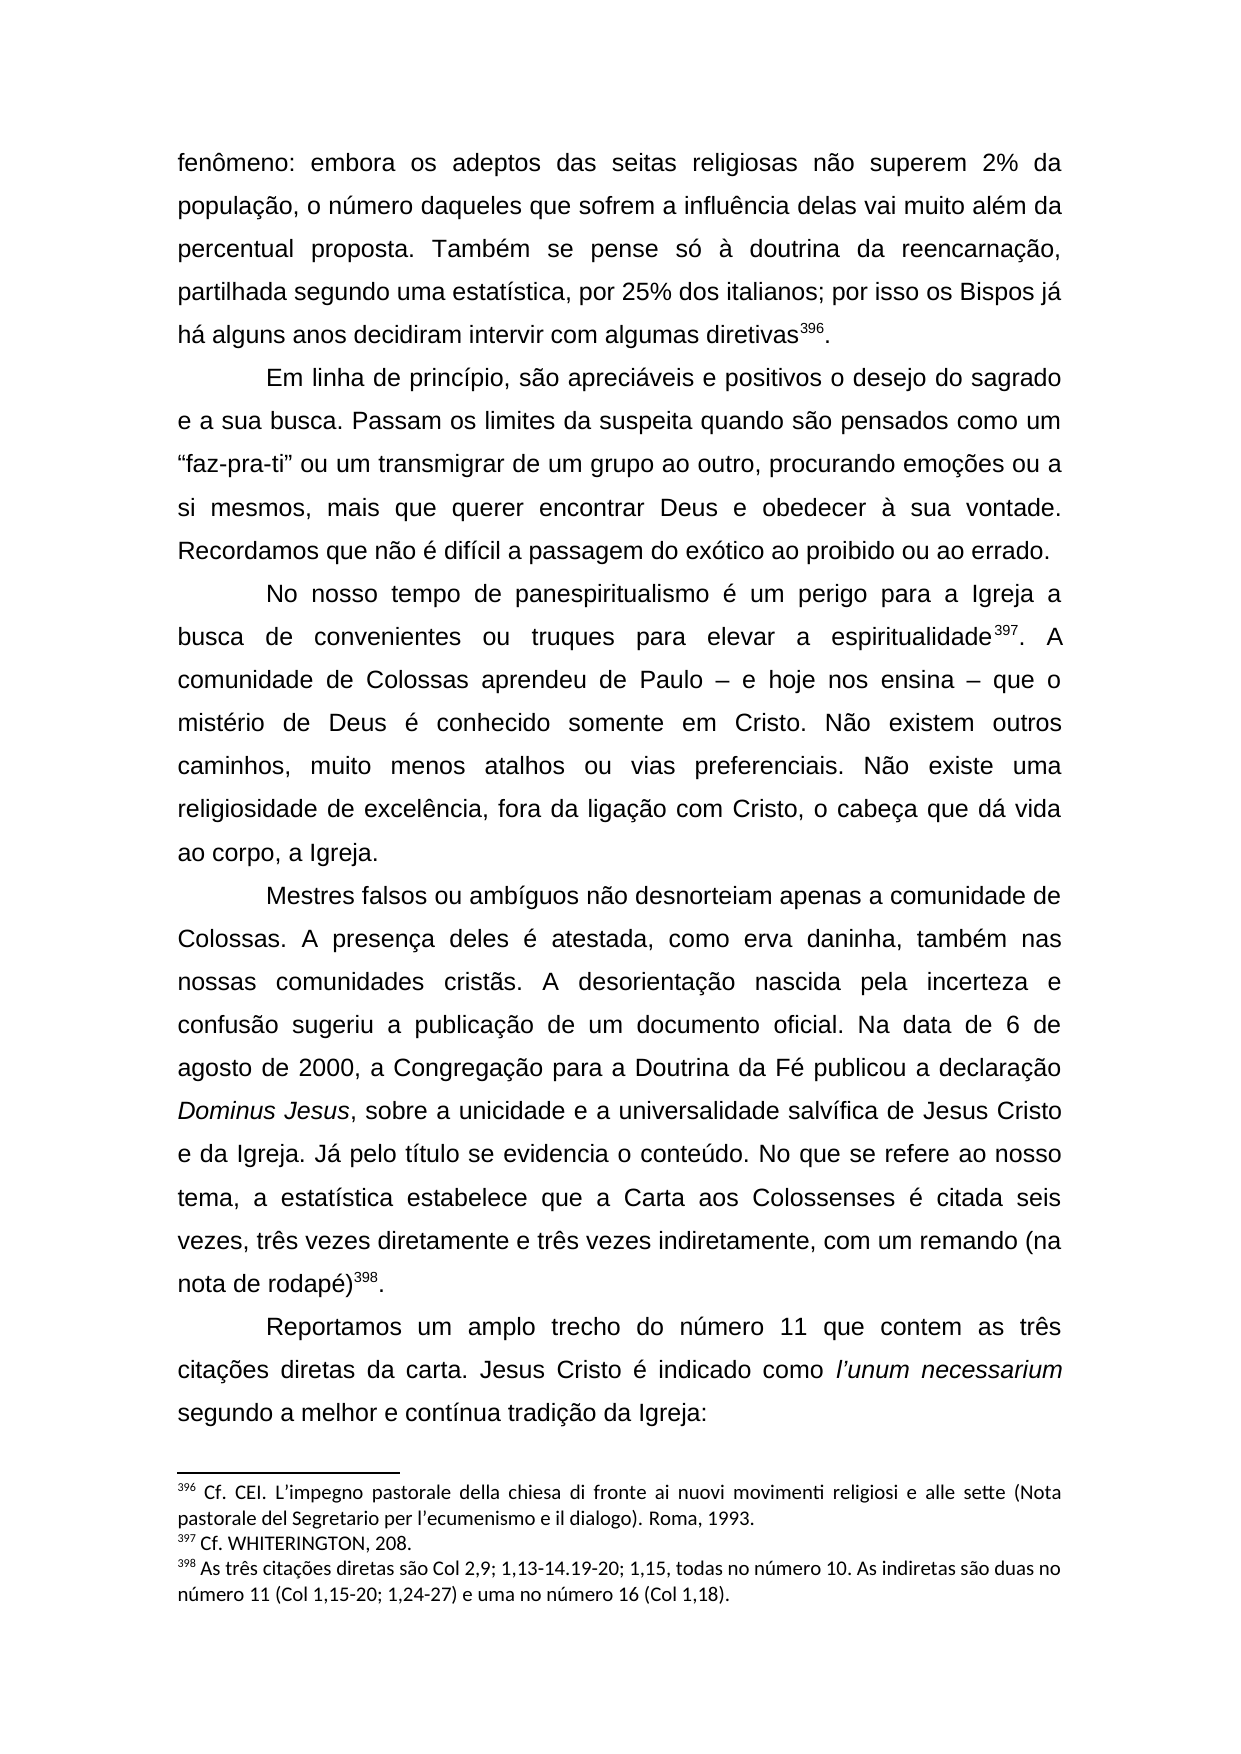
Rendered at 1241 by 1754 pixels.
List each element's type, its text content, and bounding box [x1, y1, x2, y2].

text Em linha de princípio, são apreciáveis e positivos o desejo do sagrado e a sua busca. Passam os limites da suspeita quando são pensados como um “faz-pra-ti” ou um transmigrar de um grupo ao outro, procurando emoções ou a si mesmos, mais que querer encontrar Deus e obedecer à sua vontade. Recordamos que não é difícil a passagem do exótico ao proibido ou ao errado. [177, 363, 1063, 564]
text Mestres falsos ou ambíguos não desnorteiam apenas a comunidade de Colossas. A presença deles é atestada, como erva daninha, também nas nossas comunidades cristãs. A desorientação nascida pela incerteza e confusão sugeriu a publicação de um documento oficial. Na data de 6 de agosto de 2000, a Congregação para a Doutrina da Fé publicou a declaração Dominus Jesus, sobre a unicidade e a universalidade salvífica de Jesus Cristo e da Igreja. Já pelo título se evidencia o conteúdo. No que se refere ao nosso tema, a estatística estabelece que a Carta aos Colossenses é citada seis vezes, três vezes diretamente e três vezes indiretamente, com um remando (na nota de rodapé). [177, 881, 1063, 1298]
text Inaugurando em Santo Domingo em 12 de outubro de 1992 a assembleia do Conselho Episcopal Latino-Americano (CELAM), João Paulo II afirmou que a nova evangelização encontra principalmente dois obstáculos: de um lado o secularismo e do outro as seitas e movimentos pseudoespirituais. O fenômeno dos grupos religiosos frequentemente chamados com conotação mais negativa “seitas religiosas”, está difundindo-se como mancha de óleo. Nos Estados Unidos se contam pelo menos 3.000 seitas e 2.550 na Europa. Na Ásia, África e América Latina não são tão difusas, mas encontram um terreno fertilíssimo e extremamente receptivo. Também a Itália não está imune deste fenômeno: embora os adeptos das seitas religiosas não superem 2% da população, o número daqueles que sofrem a influência delas vai muito além da percentual proposta. Também se pense só à doutrina da reencarnação, partilhada segundo uma estatística, por 25% dos italianos; por isso os Bispos já há alguns anos decidiram intervir com algumas diretivas. [177, 148, 1063, 349]
text Reportamos um amplo trecho do número 11 que contem as três citações diretas da carta. Jesus Cristo é indicado como l’unum necessarium segundo a melhor e contínua tradição da Igreja: [177, 1312, 1063, 1427]
text No nosso tempo de panespiritualismo é um perigo para a Igreja a busca de convenientes ou truques para elevar a espiritualidade. A comunidade de Colossas aprendeu de Paulo – e hoje nos ensina – que o mistério de Deus é conhecido somente em Cristo. Não existem outros caminhos, muito menos atalhos ou vias preferenciais. Não existe uma religiosidade de excelência, fora da ligação com Cristo, o cabeça que dá vida ao corpo, a Igreja. [177, 579, 1063, 866]
